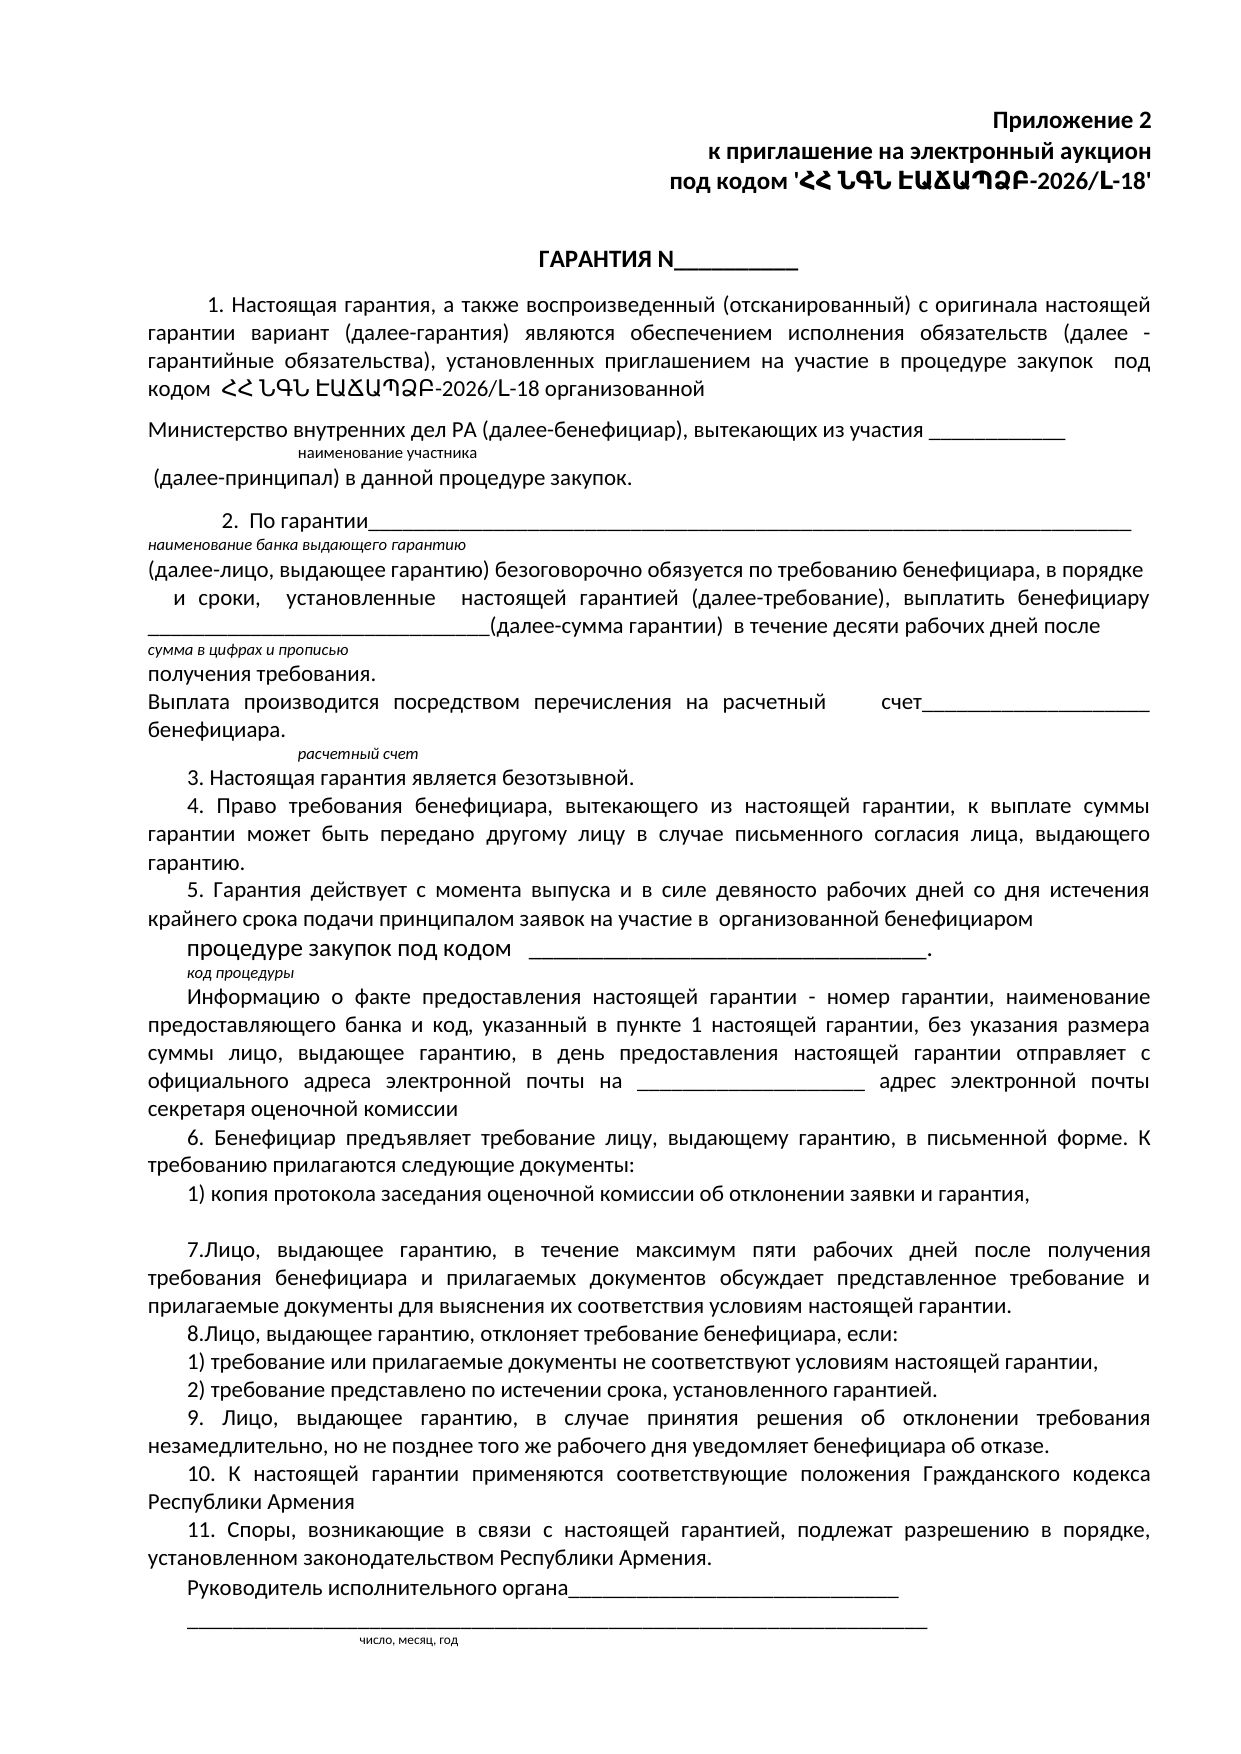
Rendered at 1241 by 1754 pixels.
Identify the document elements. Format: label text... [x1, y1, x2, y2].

text 4. Право требования бенефициара, вытекающего из настоящей гарантии, к выплате суммы гарантии может быть передано другому лицу в случае письменного согласия лица, выдающего гарантию. [148, 792, 1152, 876]
text Министерство внутренних дел РА (далее-бенефициар), вытекающих из участия ____________ [148, 415, 1152, 443]
text 7.Лицо, выдающее гарантию, в течение максимум пяти рабочих дней после получения требования бенефициара и прилагаемых документов обсуждает представленное требование и прилагаемые документы для выяснения их соответствия условиям настоящей гарантии. [148, 1235, 1152, 1319]
text 1. Настоящая гарантия, а также воспроизведенный (отсканированный) с оригинала настоящей гарантии вариант (далее-гарантия) являются обеспечением исполнения обязательств (далее - гарантийные обязательства), установленных приглашением на участие в процедуре закупок под кодом ՀՀ ՆԳՆ ԷԱՃԱՊՁԲ-2026/Լ-18 организованной [148, 290, 1152, 402]
text к приглашение на электронный аукцион [185, 135, 1152, 165]
text 2. По гарантии___________________________________________________________________ [148, 506, 1152, 534]
text 9. Лицо, выдающее гарантию, в случае принятия решения об отклонении требования незамедлительно, но не позднее того же рабочего дня уведомляет бенефициара об отказе. [148, 1403, 1152, 1459]
text _________________________________________________________________ [148, 1604, 1152, 1632]
text и сроки, установленные настоящей гарантией (далее-требование), выплатить бенефициару ______________________________(далее-сумма гарантии) в течение десяти рабочих дней после [148, 583, 1152, 639]
text (далее-принципал) в данной процедуре закупок. [148, 463, 1152, 491]
text получения требования. [148, 659, 1152, 687]
text под кодом 'ՀՀ ՆԳՆ ԷԱՃԱՊՁԲ-2026/Լ-18' [185, 165, 1152, 196]
text 1) требование или прилагаемые документы не соответствуют условиям настоящей гарантии, [148, 1347, 1152, 1375]
text 6. Бенефициар предъявляет требование лицу, выдающему гарантию, в письменной форме. К требованию прилагаются следующие документы: [148, 1123, 1152, 1179]
text Информацию о факте предоставления настоящей гарантии - номер гарантии, наименование предоставляющего банка и код, указанный в пункте 1 настоящей гарантии, без указания размера суммы лицо, выдающее гарантию, в день предоставления настоящей гарантии отправляет с официального адреса электронной почты на ____________________ адрес электронной почты секретаря оценочной комиссии [148, 982, 1152, 1123]
text 11. Споры, возникающие в связи с настоящей гарантией, подлежат разрешению в порядке, установленном законодательством Республики Армения. [148, 1515, 1152, 1571]
text расчетный счет [148, 743, 1152, 763]
text 2) требование представлено по истечении срока, установленного гарантией. [148, 1375, 1152, 1403]
text Приложение 2 [148, 104, 1152, 135]
text 1) копия протокола заседания оценочной комиссии об отклонении заявки и гарантия, [148, 1179, 1152, 1207]
text ГАРАНТИЯ N__________ [185, 243, 1152, 273]
text процедуре закупок под кодом ________________________________. [148, 932, 1152, 962]
text 3. Настоящая гарантия является безотзывной. [148, 763, 1152, 792]
text наименование банка выдающего гарантию [148, 534, 1152, 555]
text 10. К настоящей гарантии применяются соответствующие положения Гражданского кодекса Республики Армения [148, 1459, 1152, 1515]
text 5. Гарантия действует с момента выпуска и в силе девяносто рабочих дней со дня истечения крайнего срока подачи принципалом заявок на участие в организованной бенефициаром [148, 876, 1152, 932]
text Руководитель исполнительного органа_____________________________ [148, 1573, 1152, 1601]
text 8.Лицо, выдающее гарантию, отклоняет требование бенефициара, если: [148, 1319, 1152, 1347]
text (далее-лицо, выдающее гарантию) безоговорочно обязуется по требованию бенефициара, в порядке [148, 555, 1152, 583]
text Выплата производится посредством перечисления на расчетный счет____________________ бенефициара. [148, 687, 1152, 743]
text код процедуры [148, 962, 1152, 982]
text сумма в цифрах и прописью [148, 639, 1152, 659]
text число, месяц, год [148, 1632, 1152, 1660]
text наименование участника [148, 443, 1152, 463]
